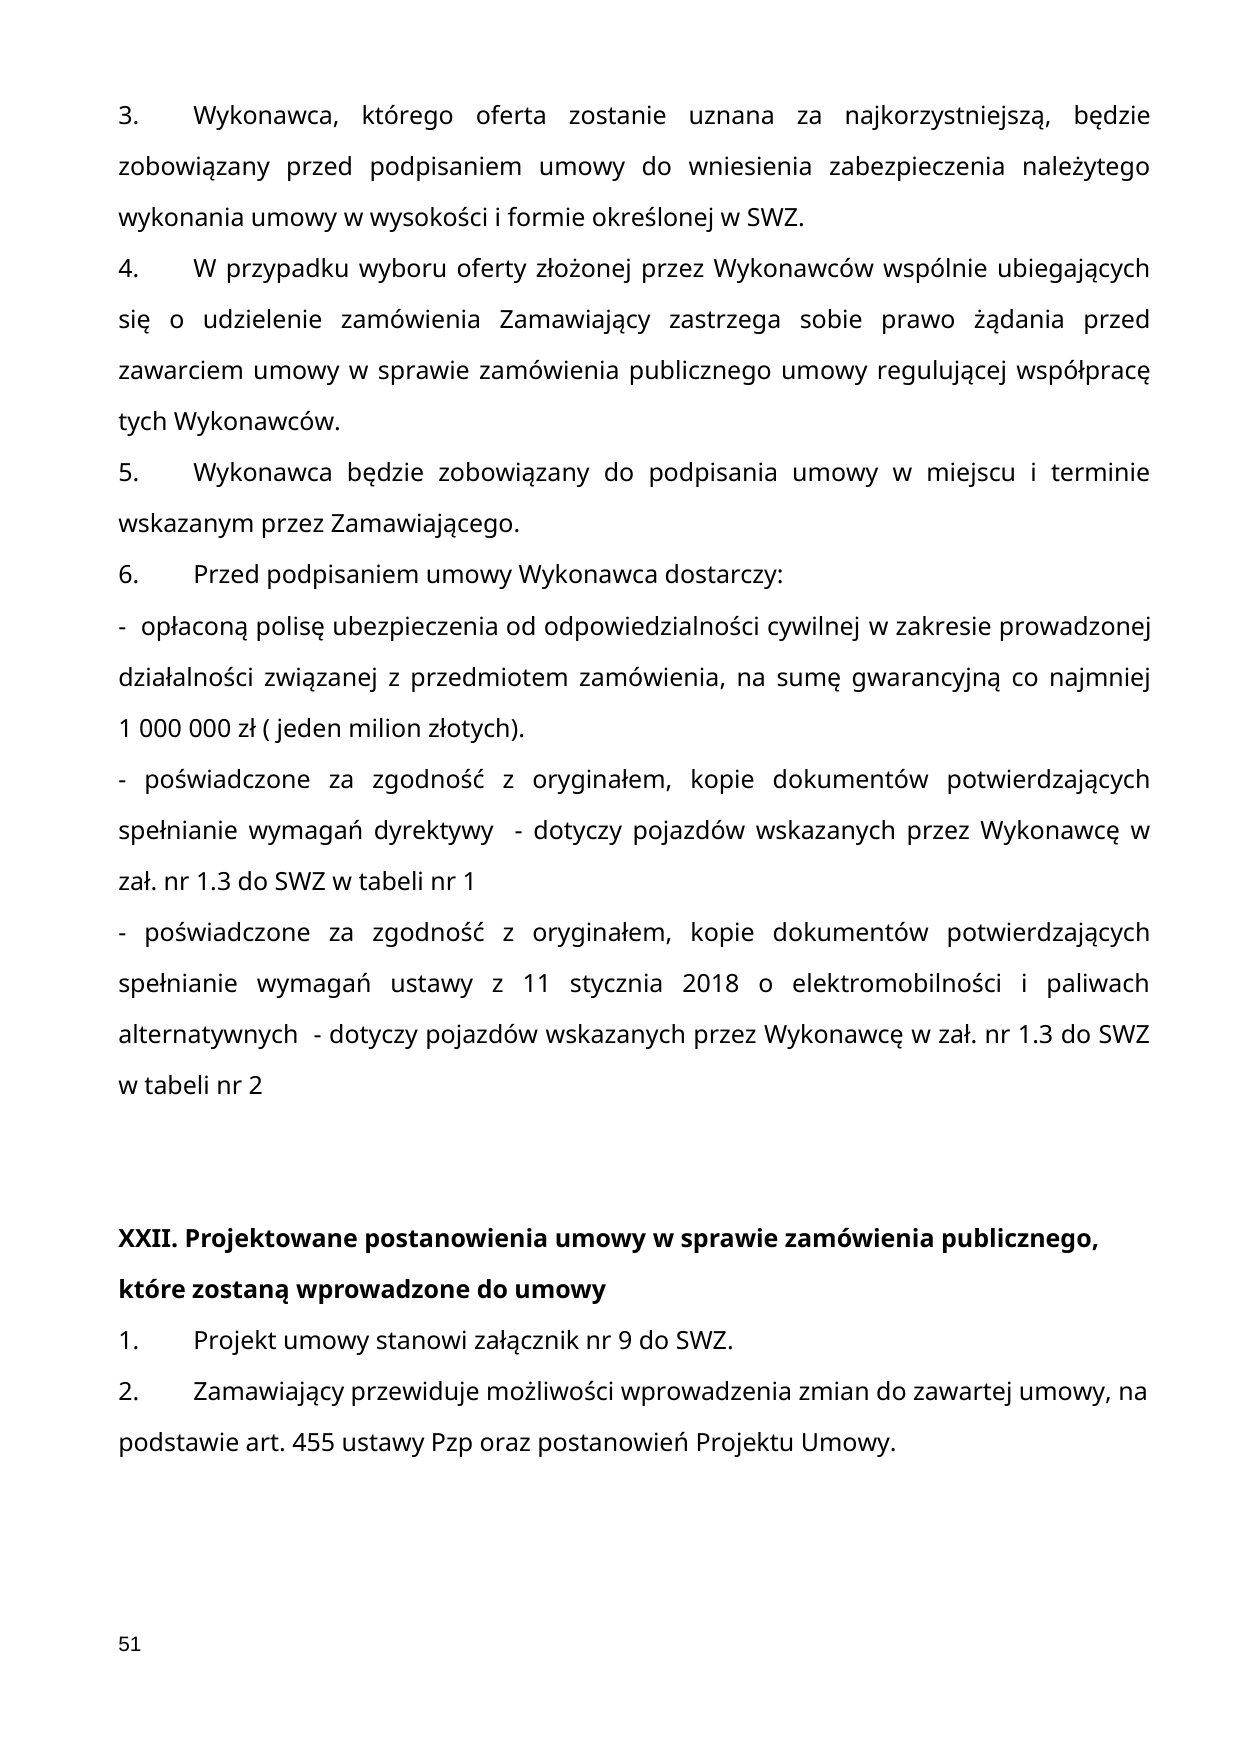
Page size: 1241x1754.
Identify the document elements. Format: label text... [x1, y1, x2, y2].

text 2. Zamawiający przewiduje możliwości wprowadzenia zmian do zawartej umowy, na podstawie art. 455 ustawy Pzp oraz postanowień Projektu Umowy. [118, 1374, 1152, 1459]
text 1. Projekt umowy stanowi załącznik nr 9 do SWZ. [118, 1323, 1152, 1357]
text 4. W przypadku wyboru oferty złożonej przez Wykonawców wspólnie ubiegających się o udzielenie zamówienia Zamawiający zastrzega sobie prawo żądania przed zawarciem umowy w sprawie zamówienia publicznego umowy regulującej współpracę tych Wykonawców. [118, 251, 1152, 438]
subtitle XXII. Projektowane postanowienia umowy w sprawie zamówienia publicznego, które zostaną wprowadzone do umowy [118, 1221, 1152, 1306]
text 6. Przed podpisaniem umowy Wykonawca dostarczy: [118, 557, 1152, 591]
text - poświadczone za zgodność z oryginałem, kopie dokumentów potwierdzających spełnianie wymagań ustawy z 11 stycznia 2018 o elektromobilności i paliwach alternatywnych - dotyczy pojazdów wskazanych przez Wykonawcę w zał. nr 1.3 do SWZ w tabeli nr 2 [118, 914, 1152, 1102]
text 3. Wykonawca, którego oferta zostanie uznana za najkorzystniejszą, będzie zobowiązany przed podpisaniem umowy do wniesienia zabezpieczenia należytego wykonania umowy w wysokości i formie określonej w SWZ. [118, 98, 1152, 234]
text - poświadczone za zgodność z oryginałem, kopie dokumentów potwierdzających spełnianie wymagań dyrektywy - dotyczy pojazdów wskazanych przez Wykonawcę w zał. nr 1.3 do SWZ w tabeli nr 1 [118, 761, 1152, 897]
text 5. Wykonawca będzie zobowiązany do podpisania umowy w miejscu i terminie wskazanym przez Zamawiającego. [118, 455, 1152, 540]
text - opłaconą polisę ubezpieczenia od odpowiedzialności cywilnej w zakresie prowadzonej działalności związanej z przedmiotem zamówienia, na sumę gwarancyjną co najmniej 1 000 000 zł ( jeden milion złotych). [118, 608, 1152, 744]
